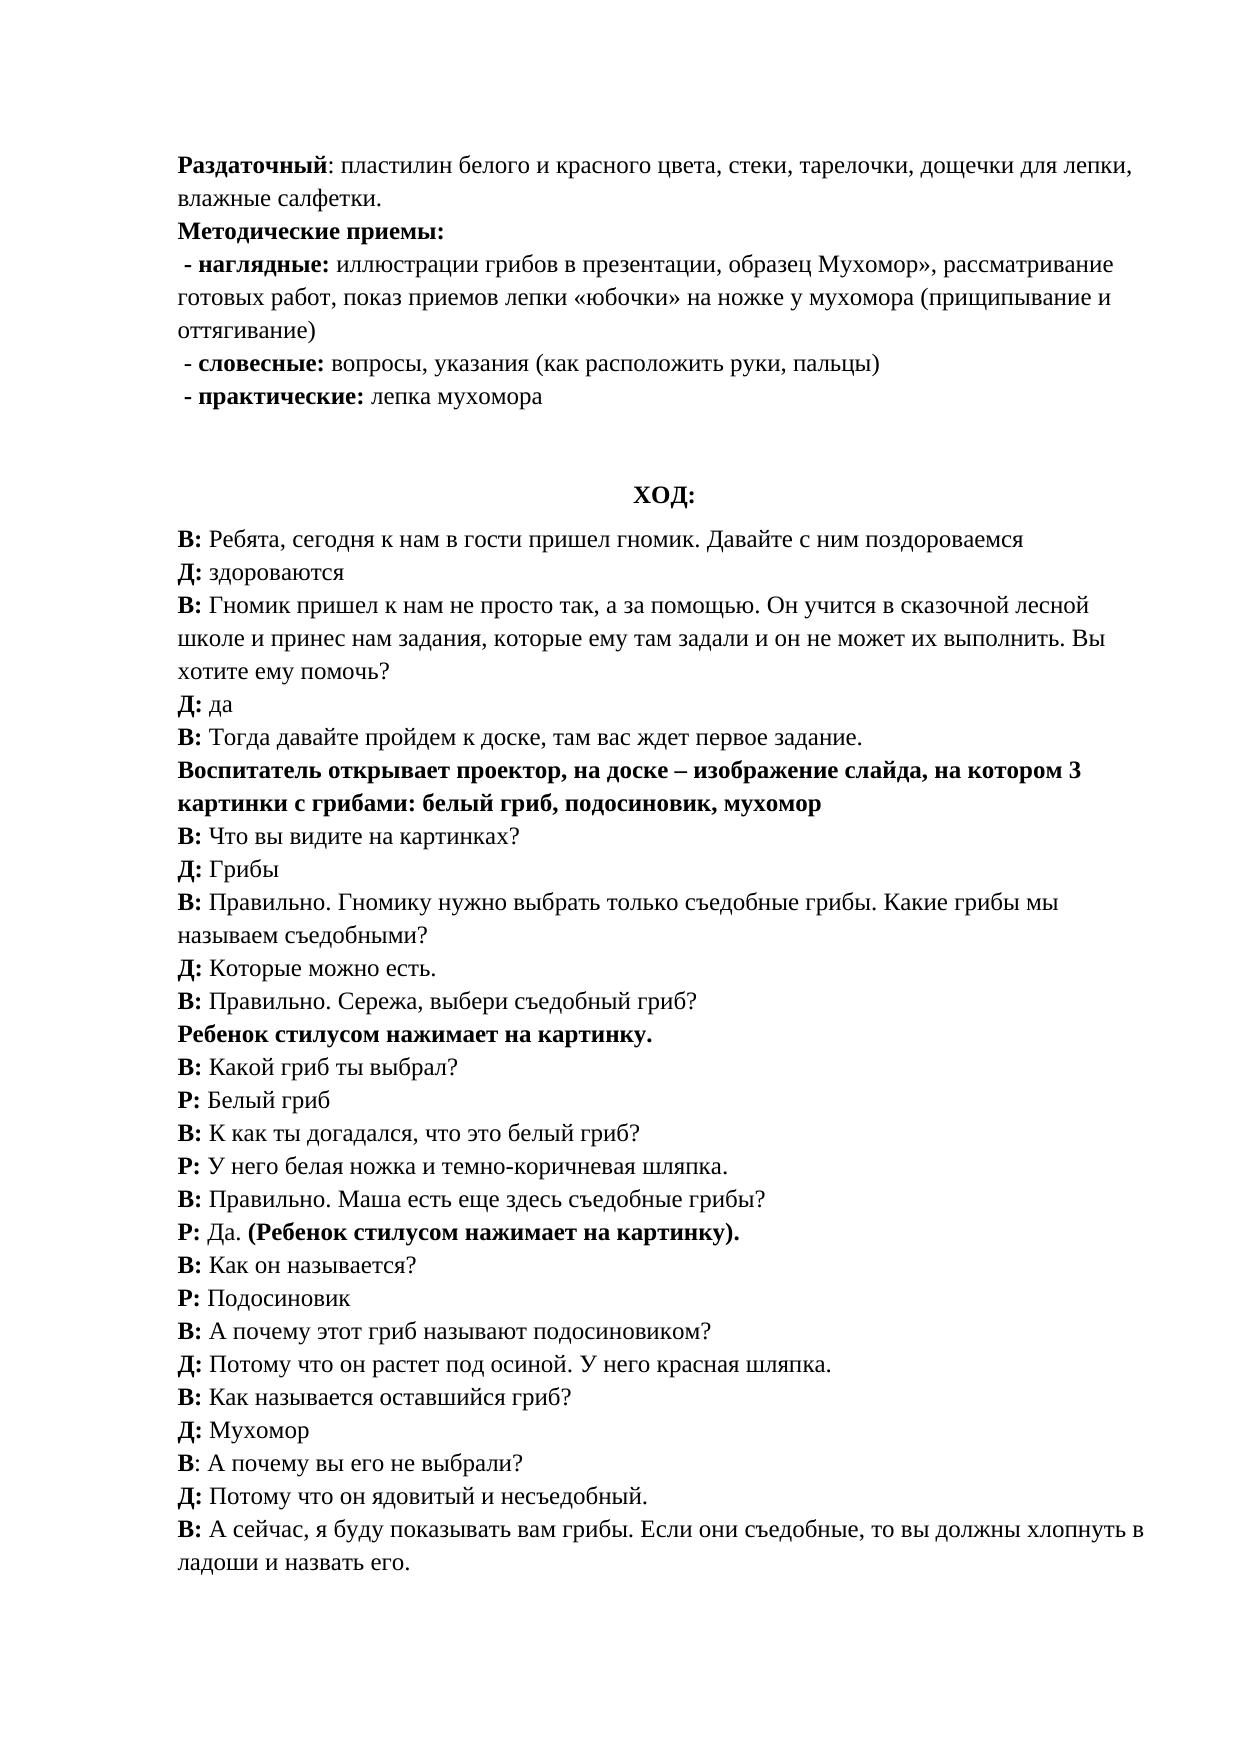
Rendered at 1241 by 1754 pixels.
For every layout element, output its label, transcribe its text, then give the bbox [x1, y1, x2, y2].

text - наглядные: иллюстрации грибов в презентации, образец Мухомор», рассматривание готовых работ, показ приемов лепки «юбочки» на ножке у мухомора (прищипывание и оттягивание) [177, 249, 1152, 344]
text В: Гномик пришел к нам не просто так, а за помощью. Он учится в сказочной лесной школе и принес нам задания, которые ему там задали и он не может их выполнить. Вы хотите ему помочь? [177, 590, 1152, 684]
text В: Что вы видите на картинках? [177, 821, 1152, 849]
text В: А сейчас, я буду показывать вам грибы. Если они съедобные, то вы должны хлопнуть в ладоши и назвать его. [177, 1514, 1152, 1576]
text Д: здороваются [177, 557, 1152, 585]
text Ребенок стилусом нажимает на картинку. [177, 1019, 1152, 1048]
text Д: Потому что он растет под осиной. У него красная шляпка. [177, 1349, 1152, 1378]
text Методические приемы: [177, 216, 1152, 245]
text В: Правильно. Маша есть еще здесь съедобные грибы? [177, 1184, 1152, 1213]
text В: Какой гриб ты выбрал? [177, 1052, 1152, 1081]
text В: Тогда давайте пройдем к доске, там вас ждет первое задание. [177, 722, 1152, 751]
text В: Правильно. Сережа, выбери съедобный гриб? [177, 986, 1152, 1015]
text - словесные: вопросы, указания (как расположить руки, пальцы) [177, 348, 1152, 377]
text Д: да [177, 689, 1152, 717]
text Д: Которые можно есть. [177, 953, 1152, 982]
text Р: У него белая ножка и темно-коричневая шляпка. [177, 1151, 1152, 1180]
text В: Правильно. Гномику нужно выбрать только съедобные грибы. Какие грибы мы называем съедобными? [177, 887, 1152, 949]
text Д: Мухомор [177, 1415, 1152, 1444]
text Р: Подосиновик [177, 1283, 1152, 1312]
text Воспитатель открывает проектор, на доске – изображение слайда, на котором 3 картинки с грибами: белый гриб, подосиновик, мухомор [177, 755, 1152, 817]
text В: Как он называется? [177, 1250, 1152, 1279]
text Д: Грибы [177, 854, 1152, 883]
text В: А почему этот гриб называют подосиновиком? [177, 1316, 1152, 1345]
text Раздаточный: пластилин белого и красного цвета, стеки, тарелочки, дощечки для лепки, влажные салфетки. [177, 150, 1152, 212]
text - практические: лепка мухомора [177, 381, 1152, 410]
text ХОД: [177, 481, 1152, 509]
text В: Ребята, сегодня к нам в гости пришел гномик. Давайте с ним поздороваемся [177, 524, 1152, 552]
text Р: Да. (Ребенок стилусом нажимает на картинку). [177, 1217, 1152, 1246]
text В: Как называется оставшийся гриб? [177, 1382, 1152, 1411]
text В: А почему вы его не выбрали? [177, 1448, 1152, 1477]
text В: К как ты догадался, что это белый гриб? [177, 1118, 1152, 1147]
text Р: Белый гриб [177, 1085, 1152, 1114]
text Д: Потому что он ядовитый и несъедобный. [177, 1481, 1152, 1510]
